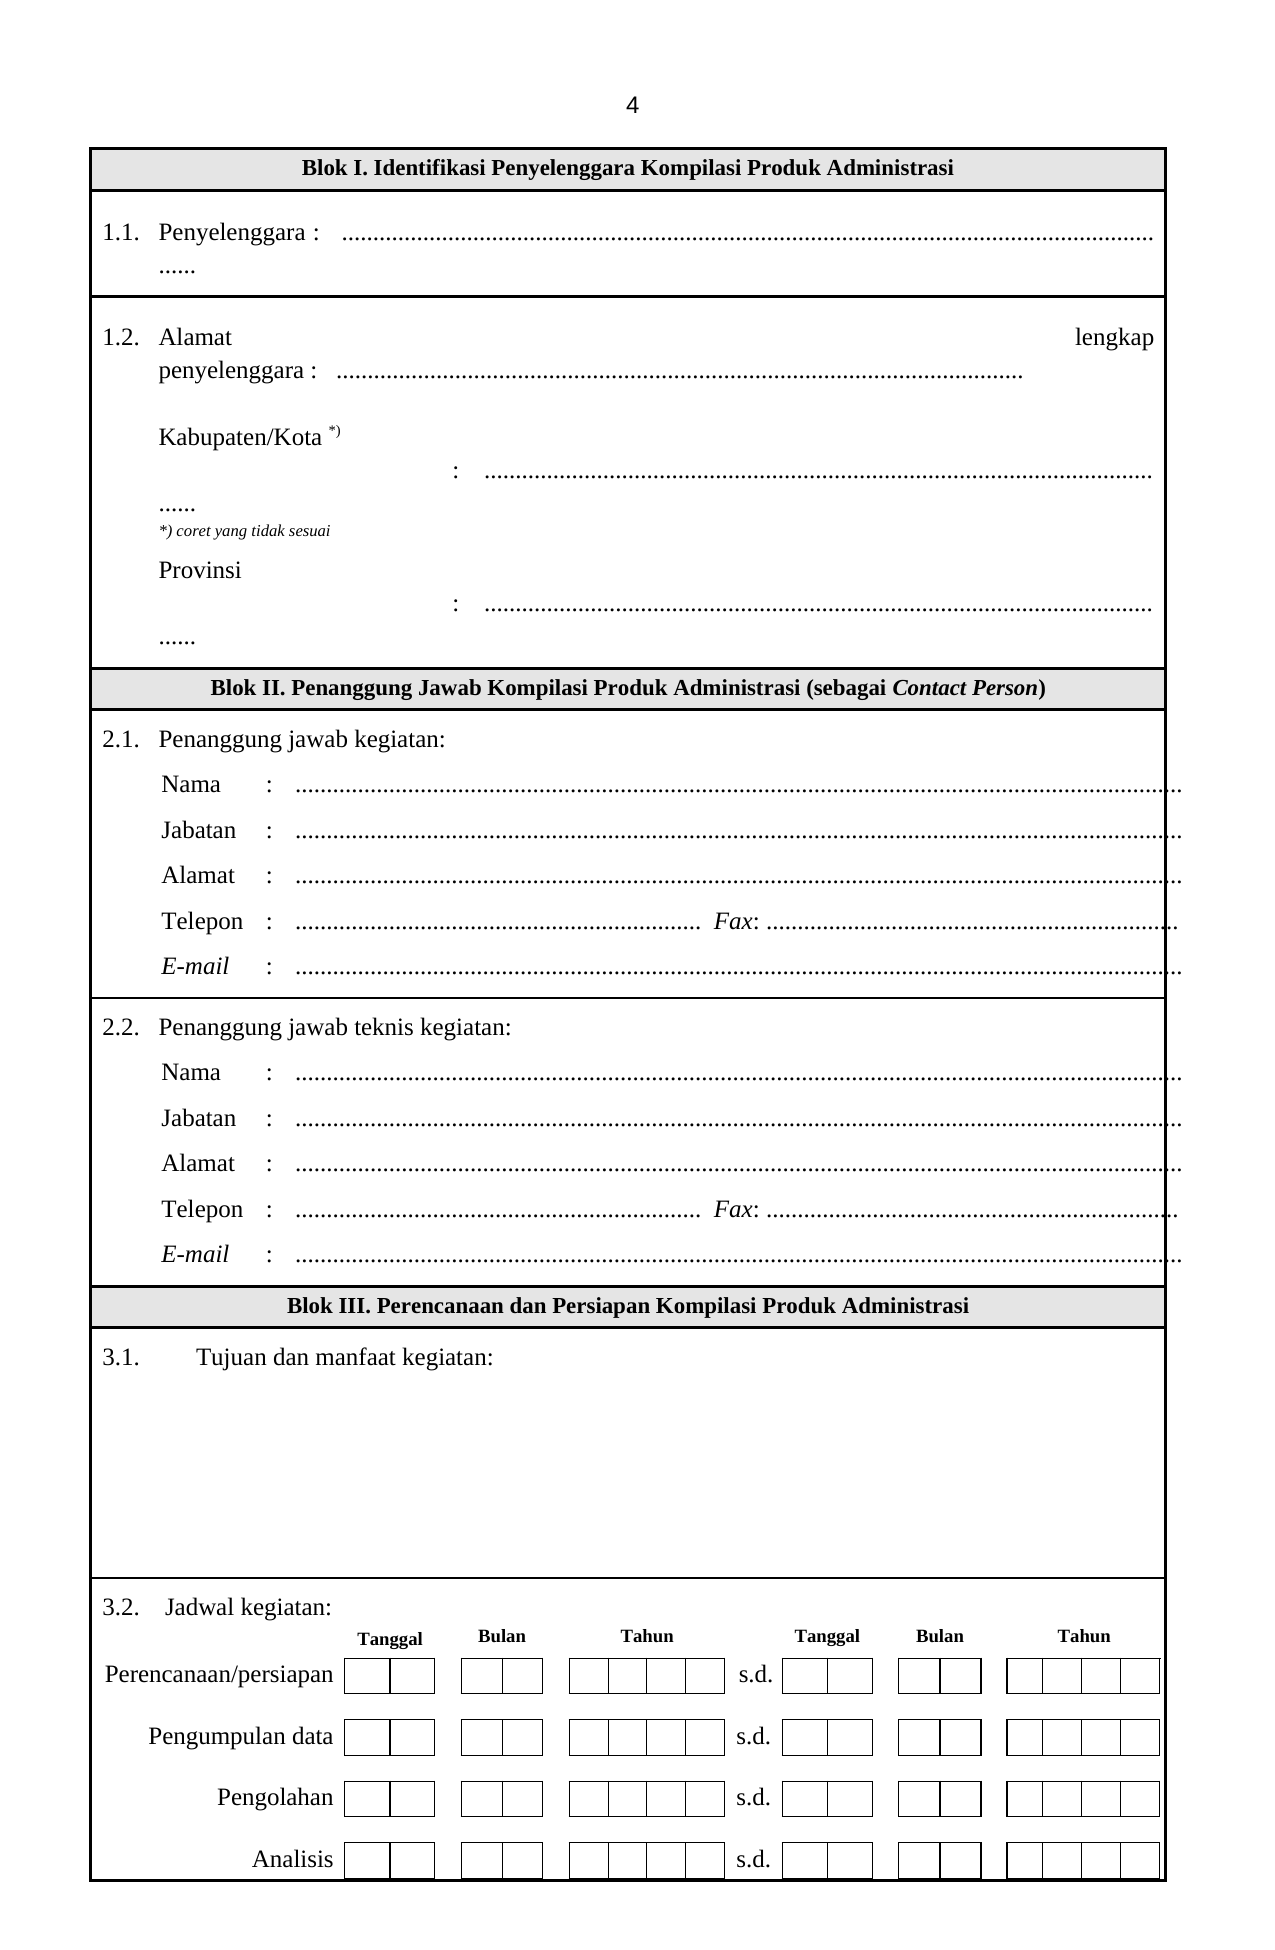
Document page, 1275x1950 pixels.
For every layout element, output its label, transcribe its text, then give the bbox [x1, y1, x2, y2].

table_cell Blok III. Perencanaan dan Persiapan Kompilasi Produk Administrasi [92, 1288, 1164, 1326]
table_cell Blok II. Penanggung Jawab Kompilasi Produk Administrasi (sebagai Contact Person) [92, 670, 1164, 708]
table_cell Jadwal kegiatan: [92, 1579, 1164, 1878]
table_cell Penyelenggara : ........................................................................................................................................ [92, 192, 1164, 295]
table_header Blok I. Identifikasi Penyelenggara Kompilasi Produk Administrasi [92, 150, 1164, 189]
table_cell Alamat lengkap penyelenggara : .............................................................................................................. Kabupaten/Kota *) : ................................................................................................................. *) coret yang tidak sesuai Provinsi : ................................................................................................................. [92, 298, 1164, 667]
table_cell Penanggung jawab teknis kegiatan: [92, 999, 1164, 1285]
table_cell Tujuan dan manfaat kegiatan: [92, 1329, 1164, 1577]
table_cell Penanggung jawab kegiatan: [92, 711, 1164, 997]
